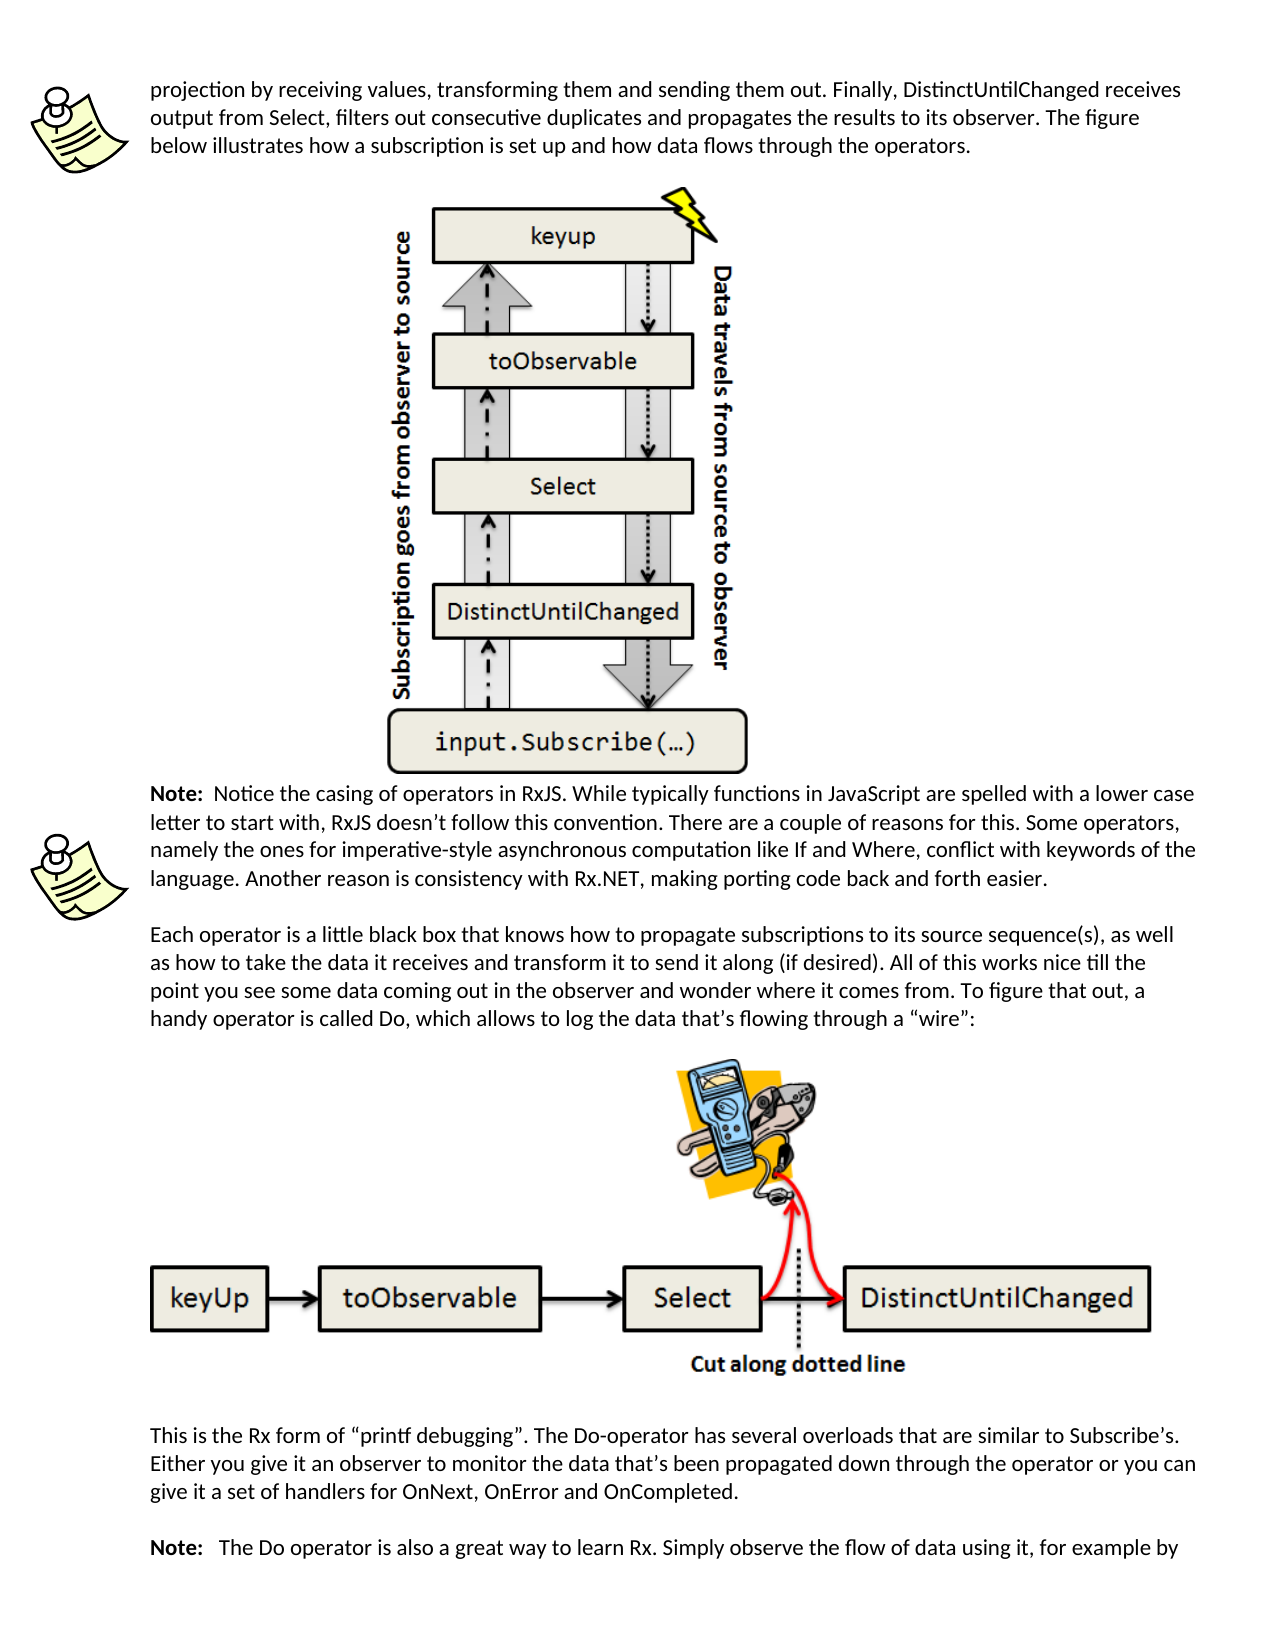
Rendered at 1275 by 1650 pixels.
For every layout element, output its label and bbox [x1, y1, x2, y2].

picture [150, 1059, 1154, 1393]
picture [375, 187, 748, 774]
list [112, 75, 1200, 1561]
